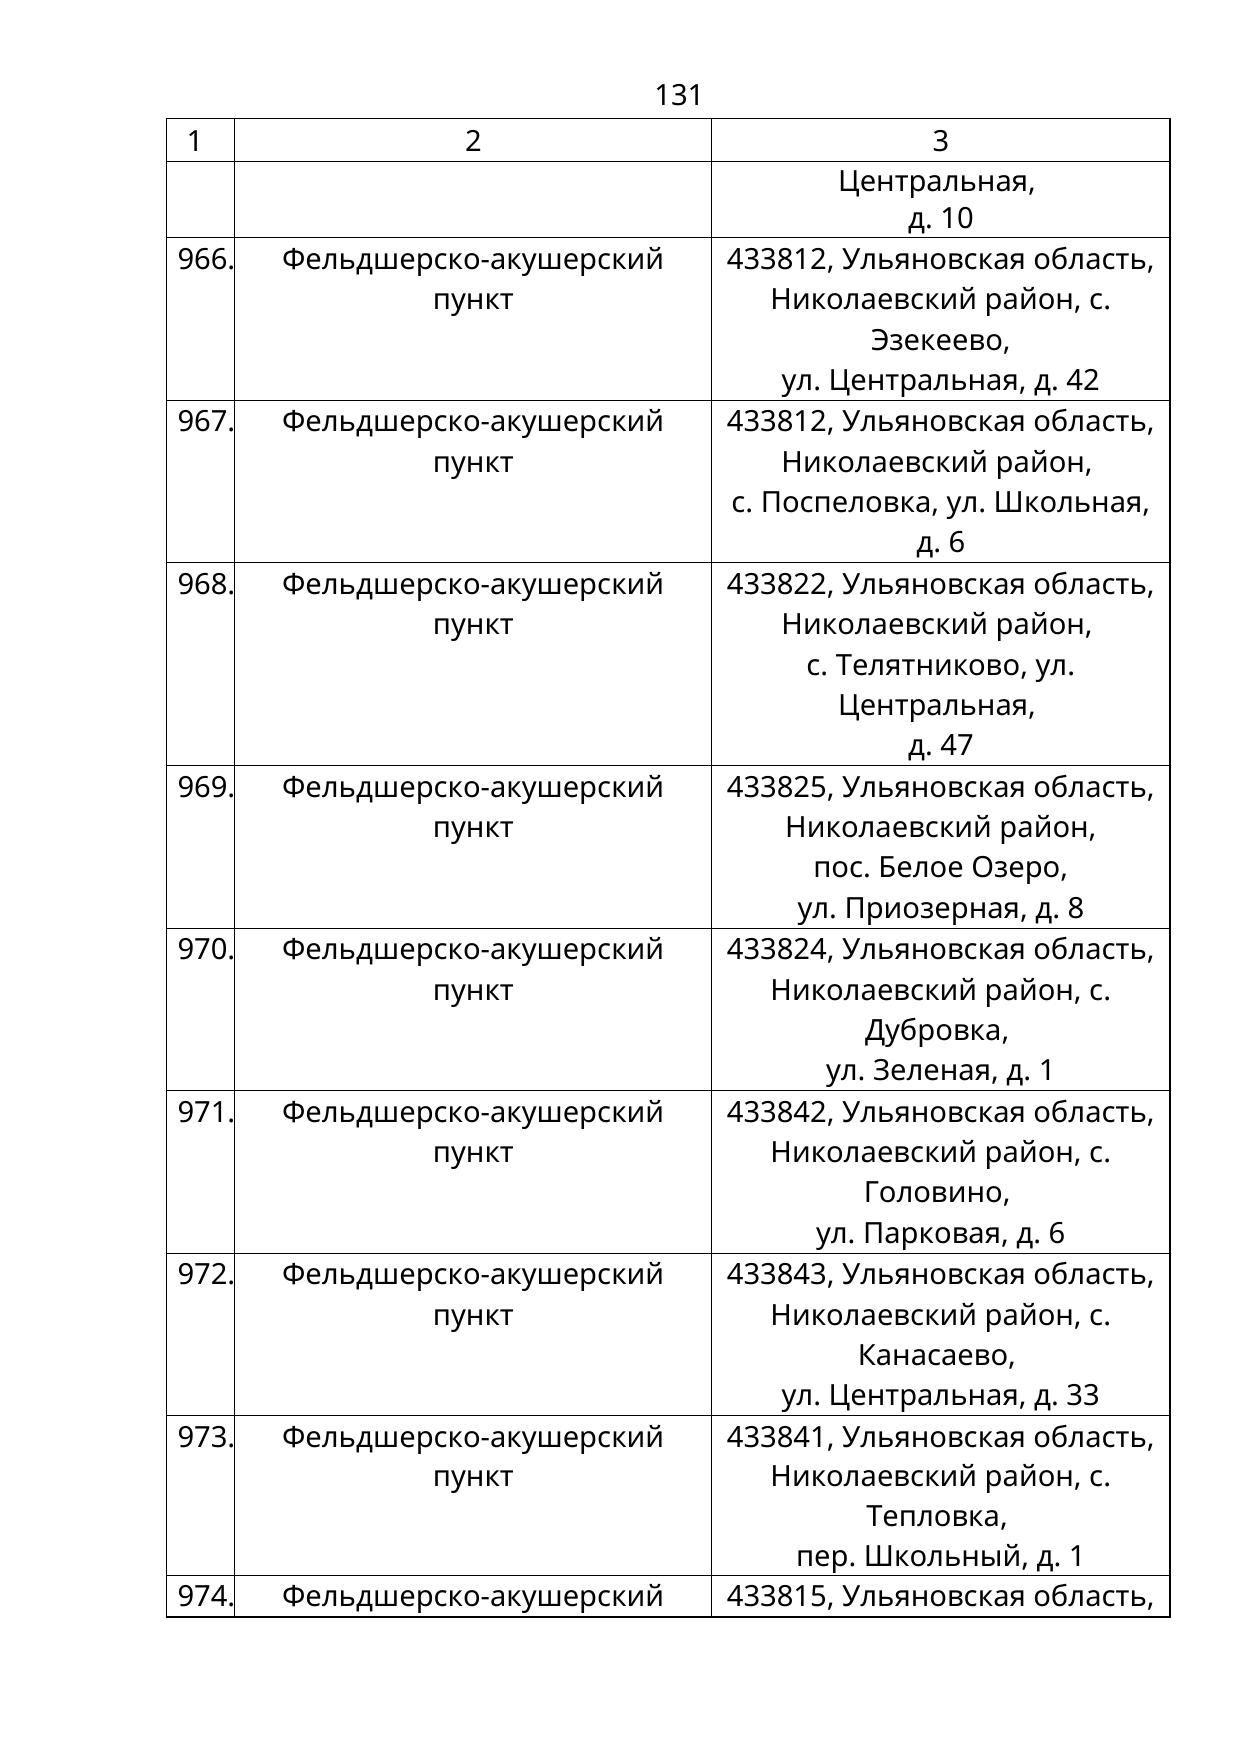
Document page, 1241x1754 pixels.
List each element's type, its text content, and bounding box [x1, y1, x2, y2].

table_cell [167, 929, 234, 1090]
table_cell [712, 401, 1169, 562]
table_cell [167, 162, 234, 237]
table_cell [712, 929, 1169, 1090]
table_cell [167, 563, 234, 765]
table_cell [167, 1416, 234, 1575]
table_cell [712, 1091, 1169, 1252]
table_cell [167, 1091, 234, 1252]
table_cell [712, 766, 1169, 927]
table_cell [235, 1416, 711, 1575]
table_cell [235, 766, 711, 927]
table_header 3 [712, 119, 1169, 161]
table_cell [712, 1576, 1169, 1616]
table_header 2 [235, 119, 711, 161]
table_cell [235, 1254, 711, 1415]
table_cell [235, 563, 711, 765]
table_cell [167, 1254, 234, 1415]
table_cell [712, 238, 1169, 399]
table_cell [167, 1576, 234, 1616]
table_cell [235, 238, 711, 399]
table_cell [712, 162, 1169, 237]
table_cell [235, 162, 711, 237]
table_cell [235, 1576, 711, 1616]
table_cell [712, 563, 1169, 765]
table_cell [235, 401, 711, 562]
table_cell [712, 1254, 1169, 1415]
table_header 1 [167, 119, 234, 161]
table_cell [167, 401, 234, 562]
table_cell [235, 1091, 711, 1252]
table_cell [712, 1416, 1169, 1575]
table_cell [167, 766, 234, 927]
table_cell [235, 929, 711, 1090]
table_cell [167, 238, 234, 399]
